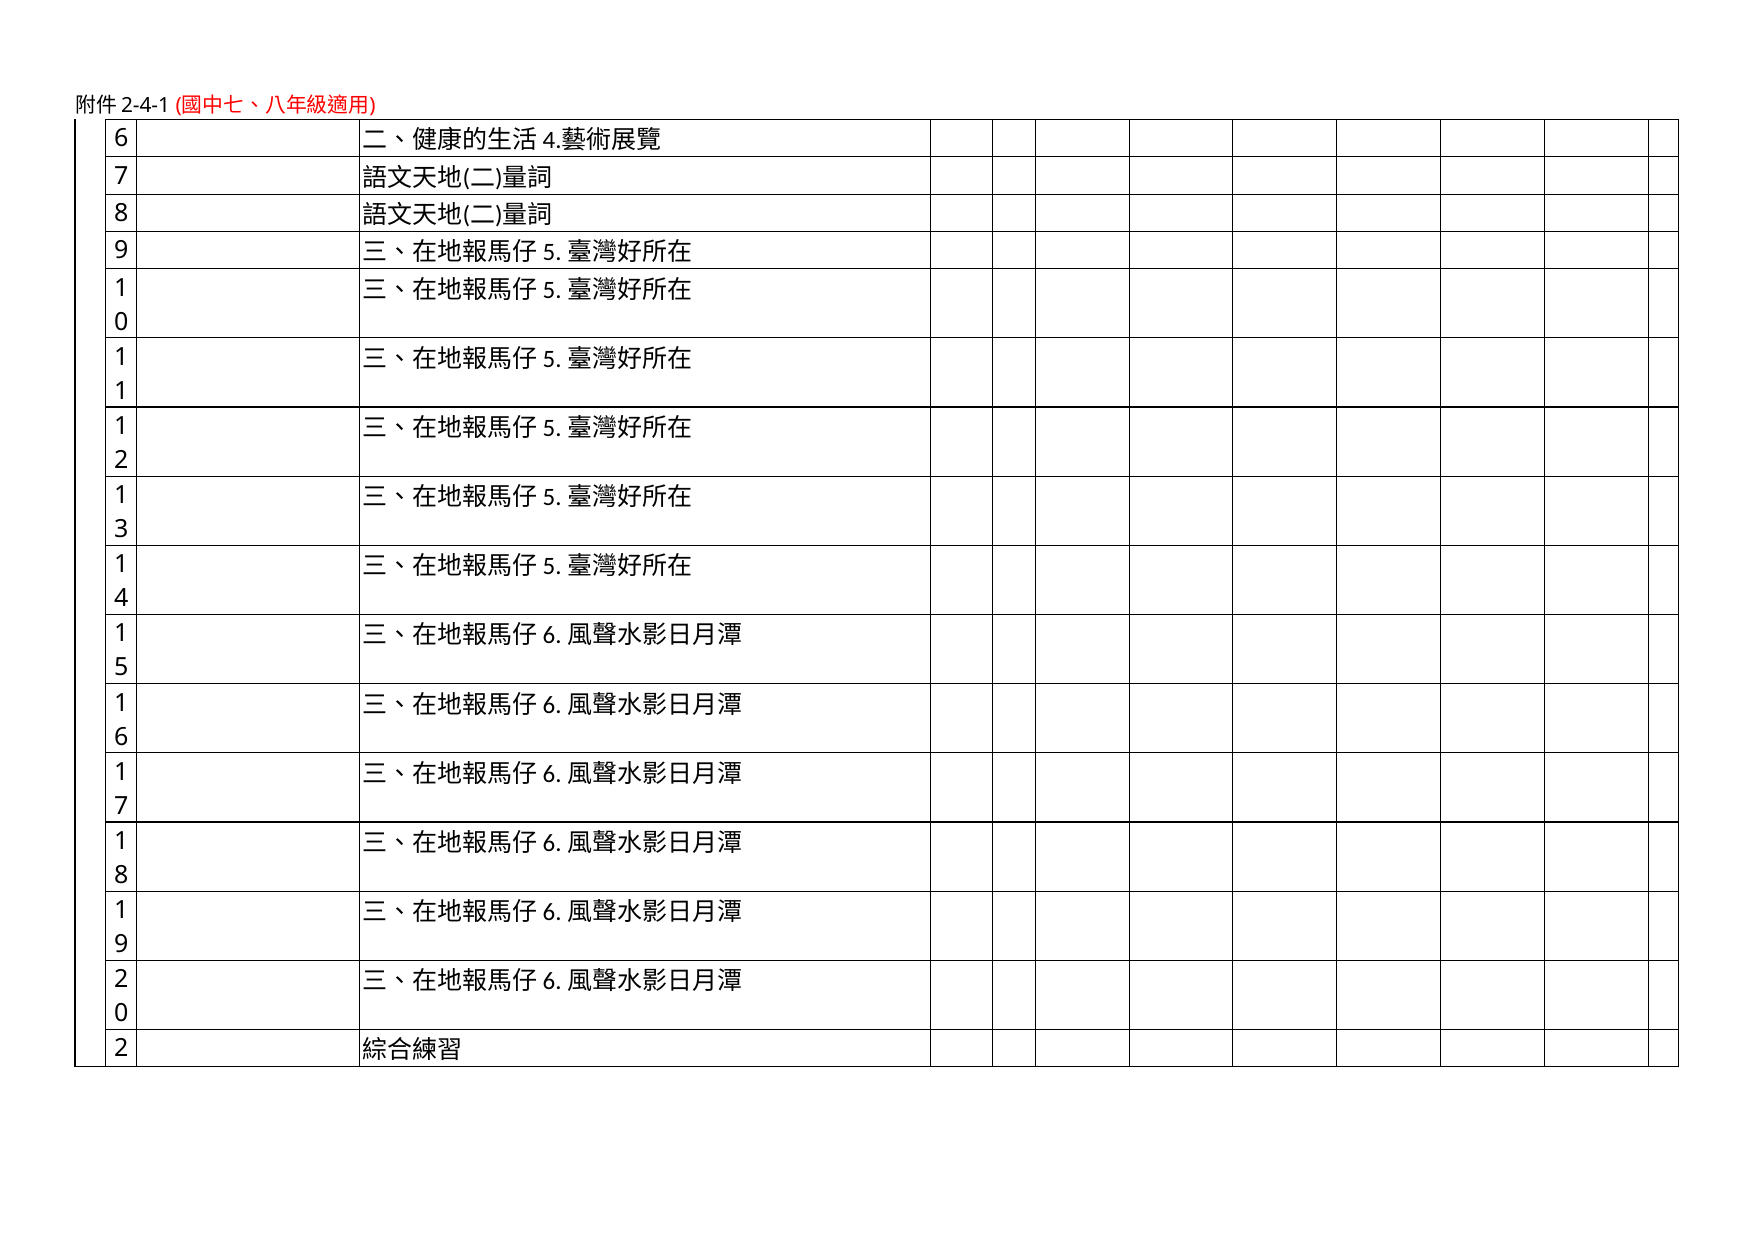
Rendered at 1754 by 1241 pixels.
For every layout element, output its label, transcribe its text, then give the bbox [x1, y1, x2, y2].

table_cell [1233, 892, 1336, 960]
table_cell [931, 338, 992, 406]
table_cell [1441, 546, 1544, 614]
table_cell [1036, 892, 1129, 960]
table_cell [931, 823, 992, 891]
table_cell [1233, 195, 1336, 231]
table_cell [1036, 961, 1129, 1029]
table_cell [1337, 546, 1440, 614]
table_cell 8 [106, 195, 136, 231]
table_cell [1545, 338, 1648, 406]
table_cell [1130, 823, 1232, 891]
table_cell [1649, 823, 1678, 891]
table_cell [1441, 892, 1544, 960]
table_cell [1545, 269, 1648, 337]
table_cell [1036, 338, 1129, 406]
table_cell 12 [106, 408, 136, 476]
table_cell [931, 753, 992, 821]
table_cell [137, 823, 359, 891]
table_cell [1545, 232, 1648, 268]
table_cell [1036, 269, 1129, 337]
table_cell 三、在地報馬仔6. 風聲水影日月潭 [360, 892, 930, 960]
table_cell 19 [106, 892, 136, 960]
table_cell [1441, 823, 1544, 891]
table_cell [1233, 408, 1336, 476]
table_cell [137, 753, 359, 821]
table_cell [1441, 684, 1544, 752]
table_cell [1130, 195, 1232, 231]
table_cell [1036, 232, 1129, 268]
table_cell 21 [106, 1030, 136, 1066]
table_cell [1545, 546, 1648, 614]
table_cell [1036, 753, 1129, 821]
table_cell [1337, 961, 1440, 1029]
table_cell [931, 615, 992, 683]
table_cell [1130, 753, 1232, 821]
table_cell [931, 546, 992, 614]
table_cell 三、在地報馬仔5. 臺灣好所在 [360, 338, 930, 406]
table_cell [1649, 338, 1678, 406]
table_cell 三、在地報馬仔5. 臺灣好所在 [360, 232, 930, 268]
table_cell [1545, 684, 1648, 752]
table_cell [993, 892, 1035, 960]
table_cell [931, 157, 992, 193]
table_cell [1036, 823, 1129, 891]
table_cell [1649, 546, 1678, 614]
table_cell [931, 684, 992, 752]
table_cell [1130, 684, 1232, 752]
table_cell [1337, 408, 1440, 476]
table_cell [137, 232, 359, 268]
table_cell [1649, 232, 1678, 268]
table_cell 三、在地報馬仔5. 臺灣好所在 [360, 546, 930, 614]
table_cell [1545, 892, 1648, 960]
table_cell [1036, 684, 1129, 752]
table_cell [931, 892, 992, 960]
table_cell [1036, 195, 1129, 231]
table_cell 三、在地報馬仔5. 臺灣好所在 [360, 269, 930, 337]
table_cell [1233, 961, 1336, 1029]
table_cell [993, 195, 1035, 231]
table_cell 9 [106, 232, 136, 268]
table_cell [1649, 753, 1678, 821]
table_cell 三、在地報馬仔6. 風聲水影日月潭 [360, 823, 930, 891]
table_cell [137, 961, 359, 1029]
table_cell [1130, 157, 1232, 193]
table_cell [931, 269, 992, 337]
table_cell [137, 546, 359, 614]
table_cell 語文天地(二)量詞 [360, 157, 930, 193]
table_cell [1233, 615, 1336, 683]
table_cell [993, 338, 1035, 406]
table_cell [1441, 195, 1544, 231]
table_cell 三、在地報馬仔6. 風聲水影日月潭 [360, 615, 930, 683]
table_cell [1036, 477, 1129, 545]
table_cell [1233, 823, 1336, 891]
table_cell [1441, 1030, 1544, 1066]
table_cell [1337, 120, 1440, 156]
table_cell 6 [106, 120, 136, 156]
table_cell [137, 477, 359, 545]
table_cell [1649, 1030, 1678, 1066]
table_cell 三、在地報馬仔6. 風聲水影日月潭 [360, 684, 930, 752]
table_cell [1130, 408, 1232, 476]
table_cell [1441, 408, 1544, 476]
table_cell [1036, 120, 1129, 156]
table_cell [1441, 269, 1544, 337]
table_cell [1337, 684, 1440, 752]
table_cell [1130, 1030, 1232, 1066]
table_cell [1337, 338, 1440, 406]
table_cell [931, 408, 992, 476]
table_cell [137, 157, 359, 193]
table_cell 16 [106, 684, 136, 752]
table_cell 三、在地報馬仔5. 臺灣好所在 [360, 408, 930, 476]
table_cell 三、在地報馬仔5. 臺灣好所在 [360, 477, 930, 545]
table_cell [1337, 232, 1440, 268]
table_cell 三、在地報馬仔6. 風聲水影日月潭 [360, 961, 930, 1029]
table_cell [137, 120, 359, 156]
table_cell [1441, 338, 1544, 406]
table_cell [1233, 120, 1336, 156]
table_cell [1441, 157, 1544, 193]
table_cell [993, 1030, 1035, 1066]
table_cell [993, 823, 1035, 891]
table_cell [931, 961, 992, 1029]
table_cell [1130, 269, 1232, 337]
table_cell [1649, 120, 1678, 156]
table_cell [1649, 269, 1678, 337]
table_cell [1649, 157, 1678, 193]
table_cell [1545, 195, 1648, 231]
table_cell [1130, 477, 1232, 545]
table_cell [1545, 1030, 1648, 1066]
table_cell [1441, 477, 1544, 545]
table_cell [1130, 232, 1232, 268]
table_cell [993, 120, 1035, 156]
table_cell [137, 195, 359, 231]
table_cell 13 [106, 477, 136, 545]
table_cell 15 [106, 615, 136, 683]
table_cell [1337, 753, 1440, 821]
table_cell [931, 1030, 992, 1066]
table_cell [1130, 546, 1232, 614]
table_cell [993, 408, 1035, 476]
table_cell [993, 477, 1035, 545]
table_cell [1441, 615, 1544, 683]
table_cell [1545, 615, 1648, 683]
table_cell [993, 961, 1035, 1029]
table_cell [1545, 753, 1648, 821]
table_cell [931, 477, 992, 545]
table_cell [1036, 615, 1129, 683]
table_cell [1233, 1030, 1336, 1066]
table_cell [1130, 338, 1232, 406]
table_cell [931, 232, 992, 268]
table_cell [1233, 477, 1336, 545]
table_cell [76, 1029, 105, 1066]
table_cell [137, 615, 359, 683]
table_cell [1649, 615, 1678, 683]
table_cell [1036, 157, 1129, 193]
table_cell [1337, 157, 1440, 193]
table_cell [137, 1030, 359, 1066]
table_cell 綜合練習 [360, 1030, 930, 1066]
table_cell [137, 338, 359, 406]
table_cell 二、健康的生活4.藝術展覽 [360, 120, 930, 156]
table_cell [993, 546, 1035, 614]
table_cell [1545, 961, 1648, 1029]
table_cell [993, 753, 1035, 821]
table_cell [1337, 1030, 1440, 1066]
table_cell [1649, 408, 1678, 476]
table_cell [1130, 120, 1232, 156]
table_cell [993, 684, 1035, 752]
table_cell [1233, 546, 1336, 614]
table_cell [931, 120, 992, 156]
table_cell 17 [106, 753, 136, 821]
table_cell [1545, 408, 1648, 476]
table_cell [1337, 269, 1440, 337]
table_cell [1233, 269, 1336, 337]
table_cell [1441, 120, 1544, 156]
table_cell [1441, 961, 1544, 1029]
table_cell 語文天地(二)量詞 [360, 195, 930, 231]
table_cell [1036, 408, 1129, 476]
table_cell [1233, 157, 1336, 193]
table_cell [1649, 195, 1678, 231]
table_cell [1337, 195, 1440, 231]
table_cell [1233, 338, 1336, 406]
table_cell [1649, 892, 1678, 960]
table_cell [137, 269, 359, 337]
table_cell [1337, 823, 1440, 891]
table_cell 7 [106, 157, 136, 193]
table_cell [993, 157, 1035, 193]
table_cell [1130, 615, 1232, 683]
table_cell [137, 892, 359, 960]
table_cell 11 [106, 338, 136, 406]
table_cell [1233, 232, 1336, 268]
table_cell [1233, 684, 1336, 752]
table_cell 14 [106, 546, 136, 614]
table_cell [1649, 961, 1678, 1029]
table_cell [1441, 753, 1544, 821]
table_cell [1545, 157, 1648, 193]
table_cell [1545, 477, 1648, 545]
table_cell [993, 269, 1035, 337]
table_cell [1130, 961, 1232, 1029]
table_cell [137, 684, 359, 752]
table_cell [1337, 477, 1440, 545]
table_cell [1233, 753, 1336, 821]
table_cell [993, 615, 1035, 683]
table_cell [993, 232, 1035, 268]
table_cell [1337, 615, 1440, 683]
table_cell [1545, 823, 1648, 891]
table_cell 20 [106, 961, 136, 1029]
table_cell 10 [106, 269, 136, 337]
table_cell [1649, 477, 1678, 545]
table_cell [1545, 120, 1648, 156]
table_cell [1130, 892, 1232, 960]
table_cell 18 [106, 823, 136, 891]
table_cell [1337, 892, 1440, 960]
table_cell [1441, 232, 1544, 268]
table_cell [1036, 546, 1129, 614]
table_cell [137, 408, 359, 476]
table_cell 三、在地報馬仔6. 風聲水影日月潭 [360, 753, 930, 821]
table_cell [1649, 684, 1678, 752]
table_cell [931, 195, 992, 231]
table_cell [1036, 1030, 1129, 1066]
